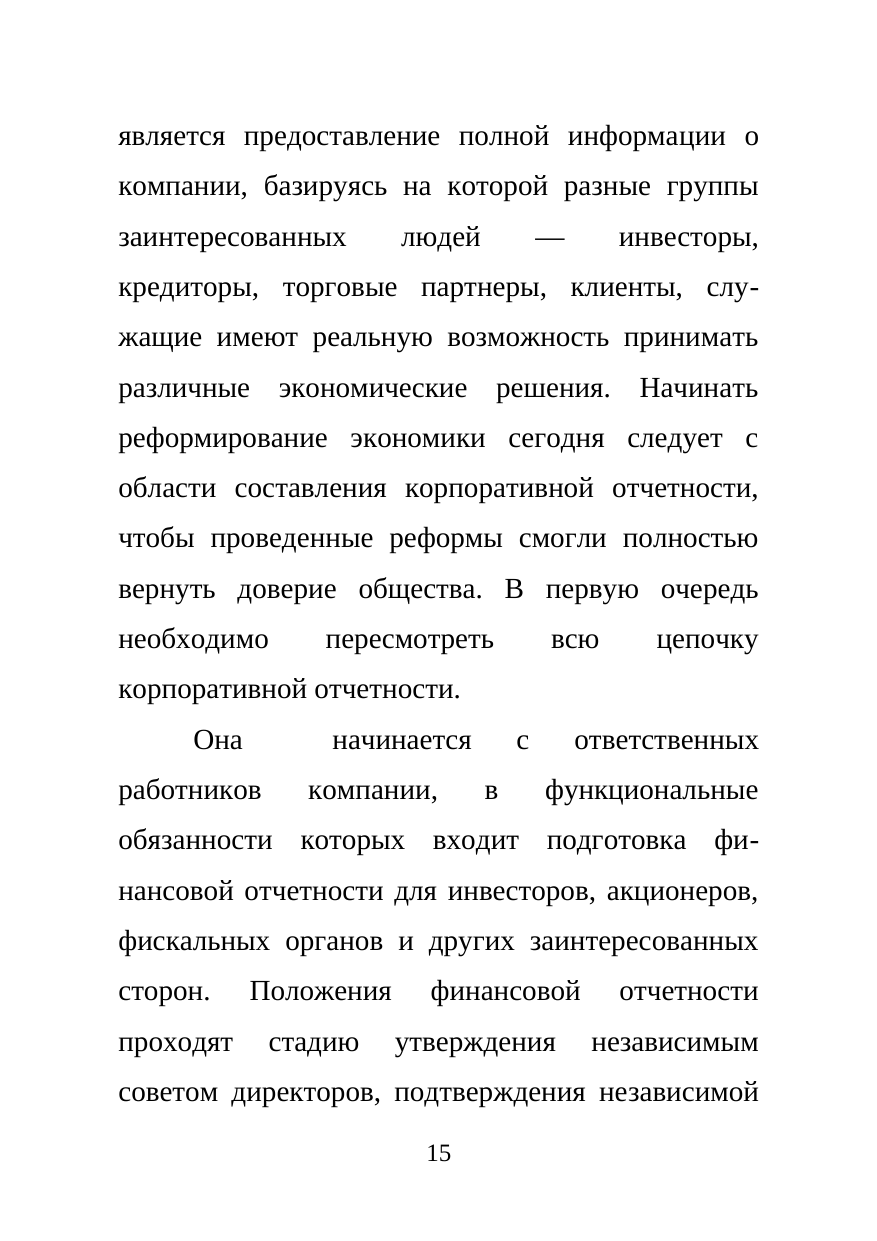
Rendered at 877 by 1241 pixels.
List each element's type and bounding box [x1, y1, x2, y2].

text [118, 118, 759, 705]
text [118, 722, 759, 1108]
